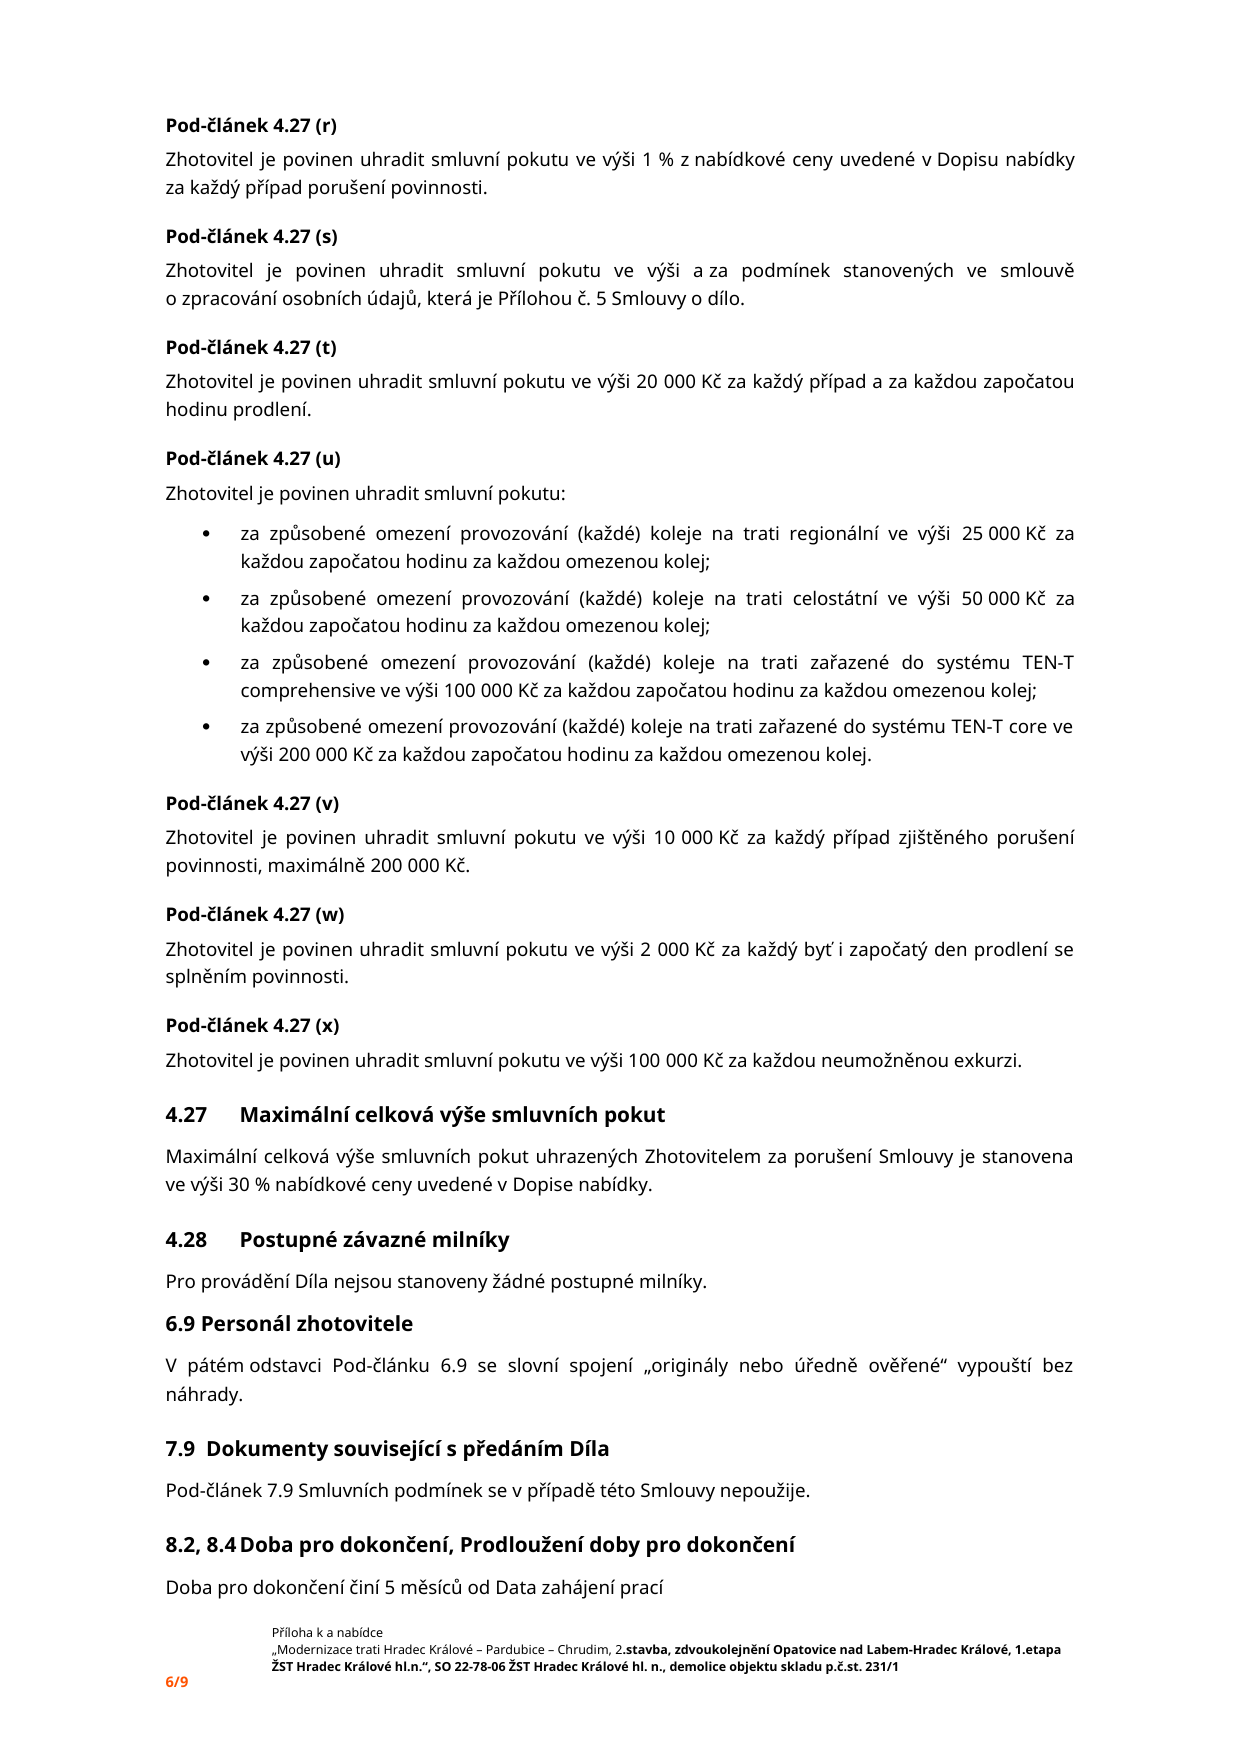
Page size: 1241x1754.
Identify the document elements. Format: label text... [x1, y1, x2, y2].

text Pro provádění Díla nejsou stanoveny žádné postupné milníky. [165, 1268, 1075, 1294]
text 4.28 Postupné závazné milníky [165, 1225, 1075, 1253]
text Maximální celková výše smluvních pokut uhrazených Zhotovitelem za porušení Smlouvy je stanovena ve výši 30 % nabídkové ceny uvedené v Dopise nabídky. [165, 1144, 1075, 1197]
text V pátém odstavci Pod-článku 6.9 se slovní spojení „originály nebo úředně ověřené“ vypouští bez náhrady. [165, 1353, 1075, 1406]
text Pod-článek 4.27 (u) [165, 446, 1075, 471]
text za způsobené omezení provozování (každé) koleje na trati celostátní ve výši 50 000 Kč za každou započatou hodinu za každou omezenou kolej; [203, 585, 1075, 638]
text Zhotovitel je povinen uhradit smluvní pokutu ve výši 10 000 Kč za každý případ zjištěného porušení povinnosti, maximálně 200 000 Kč. [165, 825, 1075, 878]
text Pod-článek 4.27 (s) [165, 223, 1075, 249]
text Pod-článek 4.27 (v) [165, 790, 1075, 816]
text Zhotovitel je povinen uhradit smluvní pokutu ve výši a za podmínek stanovených ve smlouvě o zpracování osobních údajů, která je Přílohou č. 5 Smlouvy o dílo. [165, 258, 1075, 311]
text 6.9 Personál zhotovitele [165, 1309, 1075, 1337]
text Pod-článek 7.9 Smluvních podmínek se v případě této Smlouvy nepoužije. [165, 1478, 1075, 1503]
text za způsobené omezení provozování (každé) koleje na trati zařazené do systému TEN-T comprehensive ve výši 100 000 Kč za každou započatou hodinu za každou omezenou kolej; [203, 649, 1075, 703]
text 8.2, 8.4 Doba pro dokončení, Prodloužení doby pro dokončení [165, 1531, 1075, 1559]
text Doba pro dokončení činí 5 měsíců od Data zahájení prací [165, 1574, 1075, 1600]
text 4.27 Maximální celková výše smluvních pokut [165, 1100, 1075, 1128]
text Pod-článek 4.27 (w) [165, 902, 1075, 927]
text 7.9 Dokumenty související s předáním Díla [165, 1434, 1075, 1462]
text za způsobené omezení provozování (každé) koleje na trati regionální ve výši 25 000 Kč za každou započatou hodinu za každou omezenou kolej; [203, 520, 1075, 574]
text Pod-článek 4.27 (t) [165, 334, 1075, 360]
text Pod-článek 4.27 (x) [165, 1013, 1075, 1038]
text za způsobené omezení provozování (každé) koleje na trati zařazené do systému TEN-T core ve výši 200 000 Kč za každou započatou hodinu za každou omezenou kolej. [203, 713, 1075, 767]
text Zhotovitel je povinen uhradit smluvní pokutu ve výši 20 000 Kč za každý případ a za každou započatou hodinu prodlení. [165, 369, 1075, 422]
text Zhotovitel je povinen uhradit smluvní pokutu ve výši 100 000 Kč za každou neumožněnou exkurzi. [165, 1047, 1075, 1072]
text Zhotovitel je povinen uhradit smluvní pokutu ve výši 2 000 Kč za každý byť i započatý den prodlení se splněním povinnosti. [165, 936, 1075, 989]
text Zhotovitel je povinen uhradit smluvní pokutu: [165, 480, 1075, 505]
text Zhotovitel je povinen uhradit smluvní pokutu ve výši 1 % z nabídkové ceny uvedené v Dopisu nabídky za každý případ porušení povinnosti. [165, 146, 1075, 200]
text Pod-článek 4.27 (r) [165, 112, 1075, 138]
